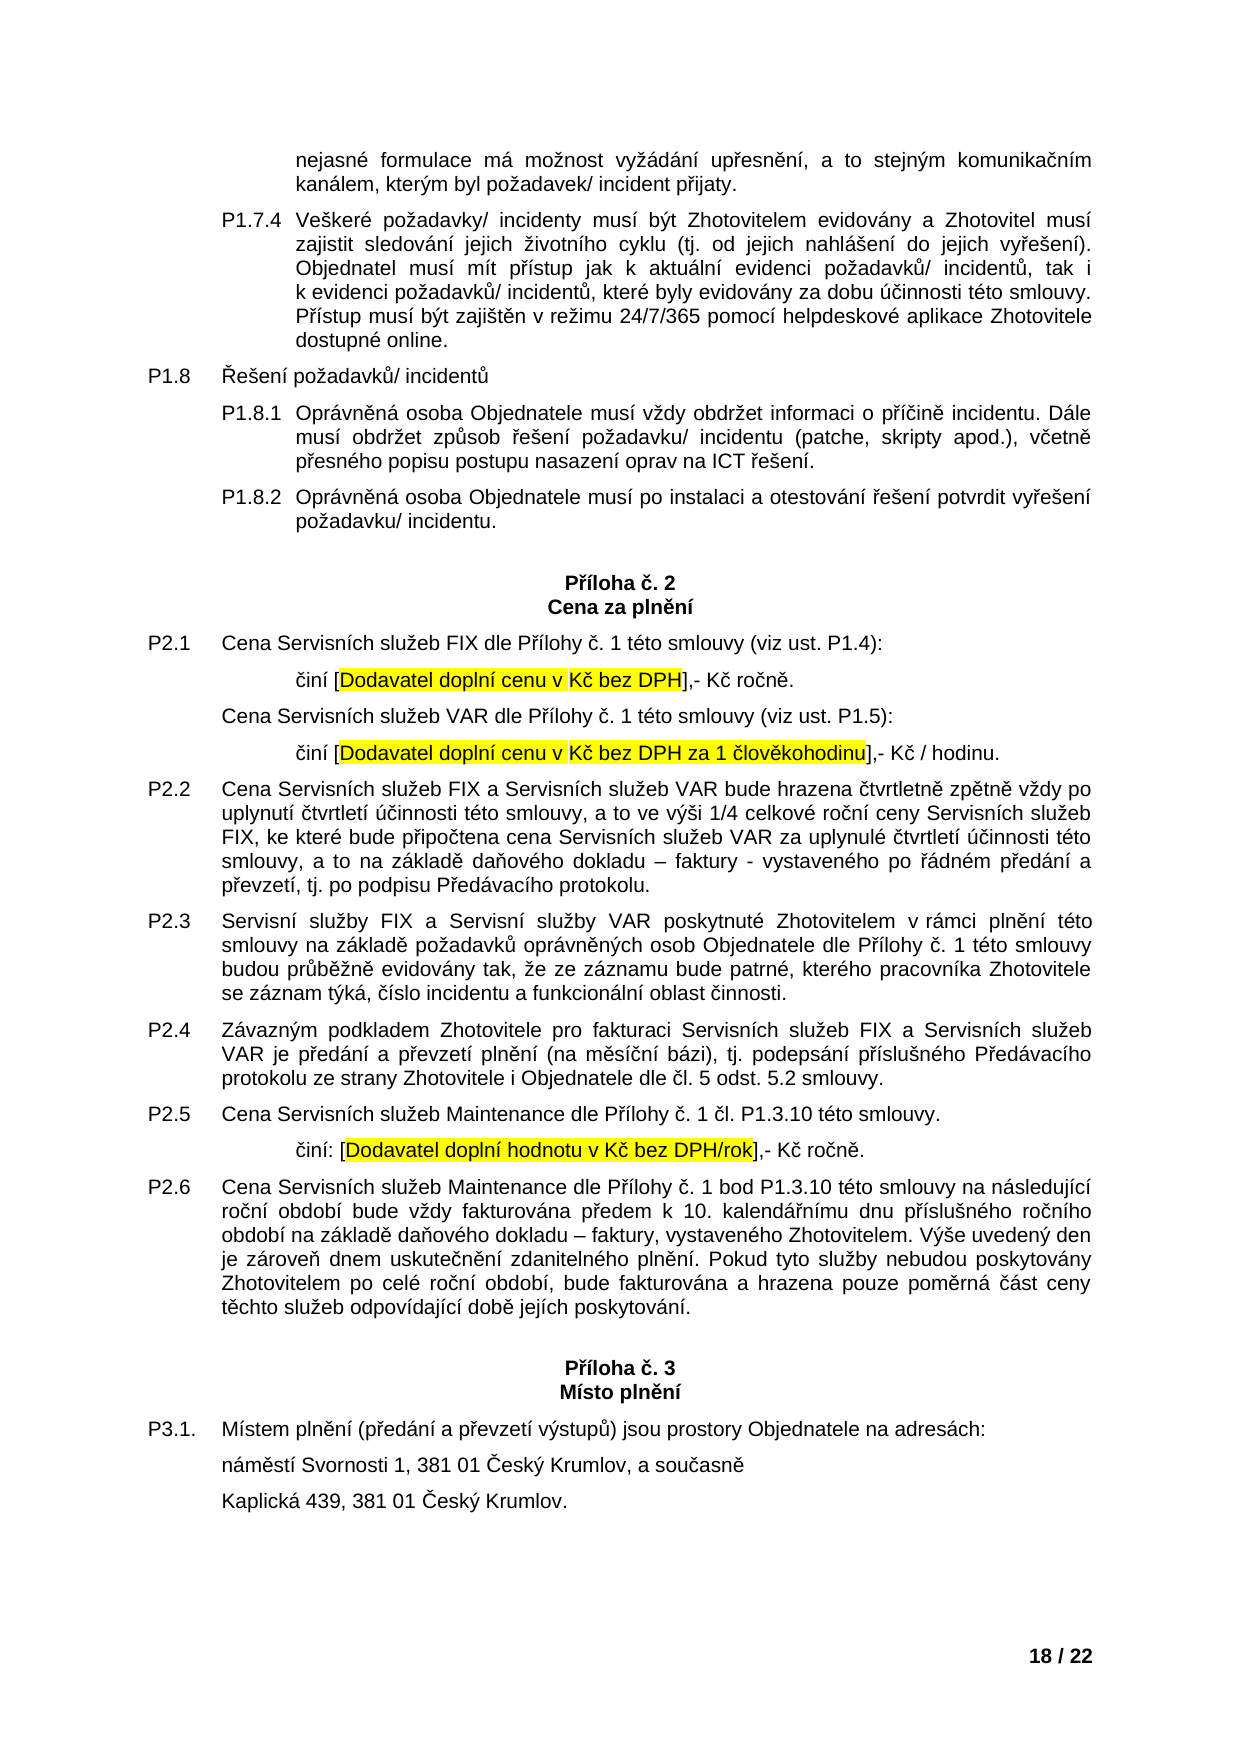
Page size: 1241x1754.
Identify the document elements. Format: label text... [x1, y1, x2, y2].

text P1.8.1 Oprávněná osoba Objednatele musí vždy obdržet informaci o příčině incidentu. Dále musí obdržet způsob řešení požadavku/ incidentu (patche, skripty apod.), včetně přesného popisu postupu nasazení oprav na ICT řešení. [221, 401, 1093, 473]
text Cena Servisních služeb VAR dle Přílohy č. 1 této smlouvy (viz ust. P1.5): [148, 704, 1093, 728]
text činí [Dodavatel doplní cenu v Kč bez DPH za 1 člověkohodinu],- Kč / hodinu. [148, 740, 339, 764]
text Místo plnění [148, 1380, 1093, 1404]
text P1.7.4 Veškeré požadavky/ incidenty musí být Zhotovitelem evidovány a Zhotovitel musí zajistit sledování jejich životního cyklu (tj. od jejich nahlášení do jejich vyřešení). Objednatel musí mít přístup jak k aktuální evidenci požadavků/ incidentů, tak i k evidenci požadavků/ incidentů, které byly evidovány za dobu účinnosti této smlouvy. Přístup musí být zajištěn v režimu 24/7/365 pomocí helpdeskové aplikace Zhotovitele dostupné online. [221, 208, 1093, 352]
text činí: [Dodavatel doplní hodnotu v Kč bez DPH/rok],- Kč ročně. [148, 1138, 345, 1162]
text P2.6 Cena Servisních služeb Maintenance dle Přílohy č. 1 bod P1.3.10 této smlouvy na následující roční období bude vždy fakturována předem k 10. kalendářnímu dnu příslušného ročního období na základě daňového dokladu – faktury, vystaveného Zhotovitelem. Výše uvedený den je zároveň dnem uskutečnění zdanitelného plnění. Pokud tyto služby nebudou poskytovány Zhotovitelem po celé roční období, bude fakturována a hrazena pouze poměrná část ceny těchto služeb odpovídající době jejích poskytování. [148, 1175, 1093, 1318]
text Příloha č. 3 [148, 1356, 1093, 1380]
text P3.1. Místem plnění (předání a převzetí výstupů) jsou prostory Objednatele na adresách: [148, 1416, 1093, 1440]
text činí [Dodavatel doplní cenu v Kč bez DPH],- Kč ročně. [148, 667, 1093, 691]
text P2.5 Cena Servisních služeb Maintenance dle Přílohy č. 1 čl. P1.3.10 této smlouvy. [148, 1102, 1093, 1126]
text P2.4 Závazným podkladem Zhotovitele pro fakturaci Servisních služeb FIX a Servisních služeb VAR je předání a převzetí plnění (na měsíční bázi), tj. podepsání příslušného Předávacího protokolu ze strany Zhotovitele i Objednatele dle čl. 5 odst. 5.2 smlouvy. [148, 1017, 1093, 1089]
text Kaplická 439, 381 01 Český Krumlov. [221, 1489, 1093, 1513]
text P2.1 Cena Servisních služeb FIX dle Přílohy č. 1 této smlouvy (viz ust. P1.4): [148, 631, 1093, 655]
text náměstí Svornosti 1, 381 01 Český Krumlov, a současně [221, 1453, 1093, 1477]
text Cena za plnění [148, 594, 1093, 618]
text činí [Dodavatel doplní cenu v Kč bez DPH za 1 člověkohodinu],- Kč / hodinu. [866, 740, 1093, 764]
text P2.3 Servisní služby FIX a Servisní služby VAR poskytnuté Zhotovitelem v rámci plnění této smlouvy na základě požadavků oprávněných osob Objednatele dle Přílohy č. 1 této smlouvy budou průběžně evidovány tak, že ze záznamu bude patrné, kterého pracovníka Zhotovitele se záznam týká, číslo incidentu a funkcionální oblast činnosti. [148, 909, 1093, 1005]
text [221, 148, 1093, 196]
text Příloha č. 2 [148, 571, 1093, 594]
text P1.8 Řešení požadavků/ incidentů [148, 364, 1093, 388]
text činí: [Dodavatel doplní hodnotu v Kč bez DPH/rok],- Kč ročně. [753, 1138, 1093, 1162]
text P2.2 Cena Servisních služeb FIX a Servisních služeb VAR bude hrazena čtvrtletně zpětně vždy po uplynutí čtvrtletí účinnosti této smlouvy, a to ve výši 1/4 celkové roční ceny Servisních služeb FIX, ke které bude připočtena cena Servisních služeb VAR za uplynulé čtvrtletí účinnosti této smlouvy, a to na základě daňového dokladu – faktury - vystaveného po řádném předání a převzetí, tj. po podpisu Předávacího protokolu. [148, 777, 1093, 897]
text P1.8.2 Oprávněná osoba Objednatele musí po instalaci a otestování řešení potvrdit vyřešení požadavku/ incidentu. [221, 485, 1093, 533]
